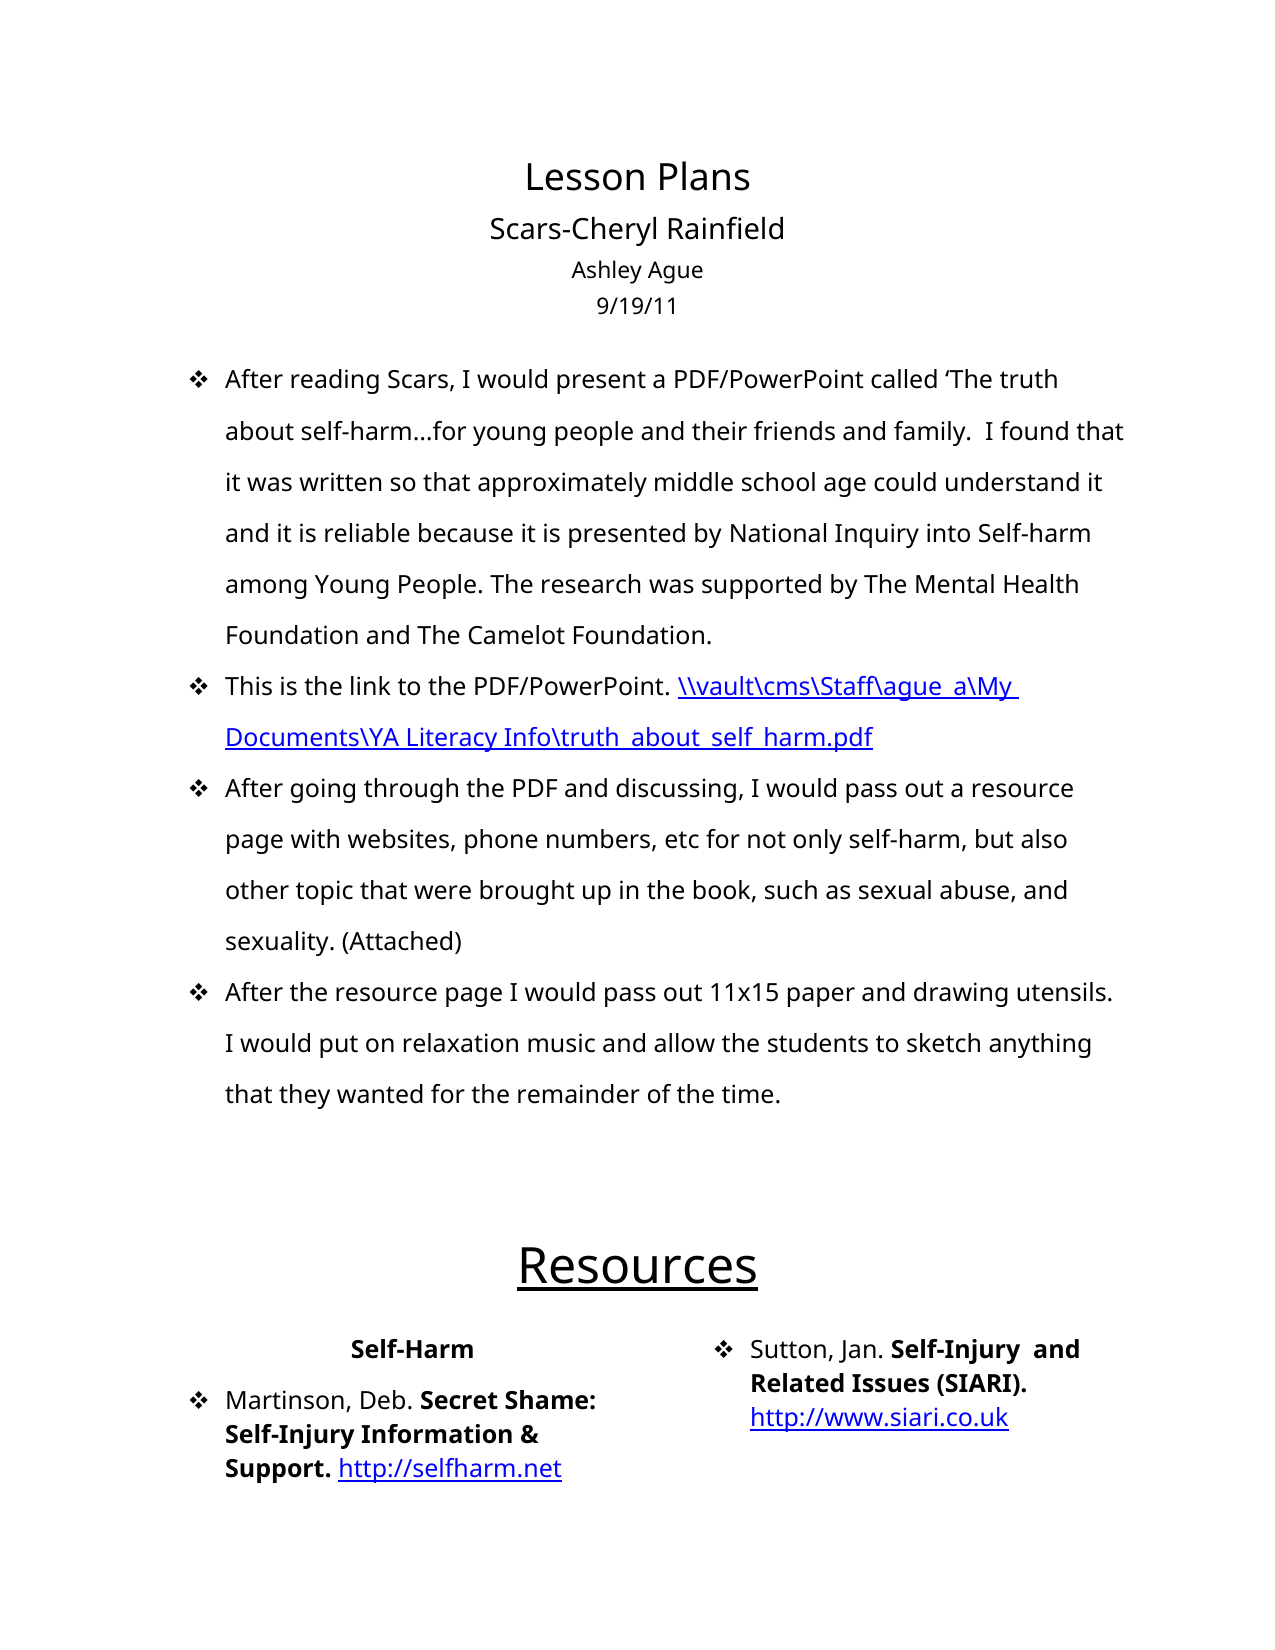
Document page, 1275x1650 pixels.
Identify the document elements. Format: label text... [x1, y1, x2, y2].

list Martinson, Deb. Secret Shame: Self-Injury Information & Support. http://selfharm.net [187, 1383, 600, 1485]
list After reading Scars, I would present a PDF/PowerPoint called ‘The truth about self-harm…for young people and their friends and family. I found that it was written so that approximately middle school age could understand it and it is reliable because it is presented by National Inquiry into Self-harm among Young People. The research was supported by The Mental Health Foundation and The Camelot Foundation. [187, 362, 1125, 651]
text Ashley Ague [150, 254, 1125, 286]
text 9/19/11 [150, 290, 1125, 321]
list Sutton, Jan. Self-Injury and Related Issues (SIARI). http://www.siari.co.uk [712, 1332, 1125, 1434]
text Resources [150, 1230, 1125, 1298]
list After going through the PDF and discussing, I would pass out a resource page with websites, phone numbers, etc for not only self-harm, but also other topic that were brought up in the book, such as sexual abuse, and sexuality. (Attached) [187, 770, 1125, 958]
list After the resource page I would pass out 11x15 paper and drawing utensils. I would put on relaxation music and allow the students to sketch anything that they wanted for the remainder of the time. [187, 974, 1125, 1111]
list Self-Harm [225, 1332, 600, 1366]
text Scars-Cheryl Rainfield [150, 209, 1125, 248]
text Lesson Plans [150, 150, 1125, 201]
list This is the link to the PDF/PowerPoint. \\vault\cms\Staff\ague_a\My Documents\YA Literacy Info\truth_about_self_harm.pdf [187, 668, 1125, 753]
